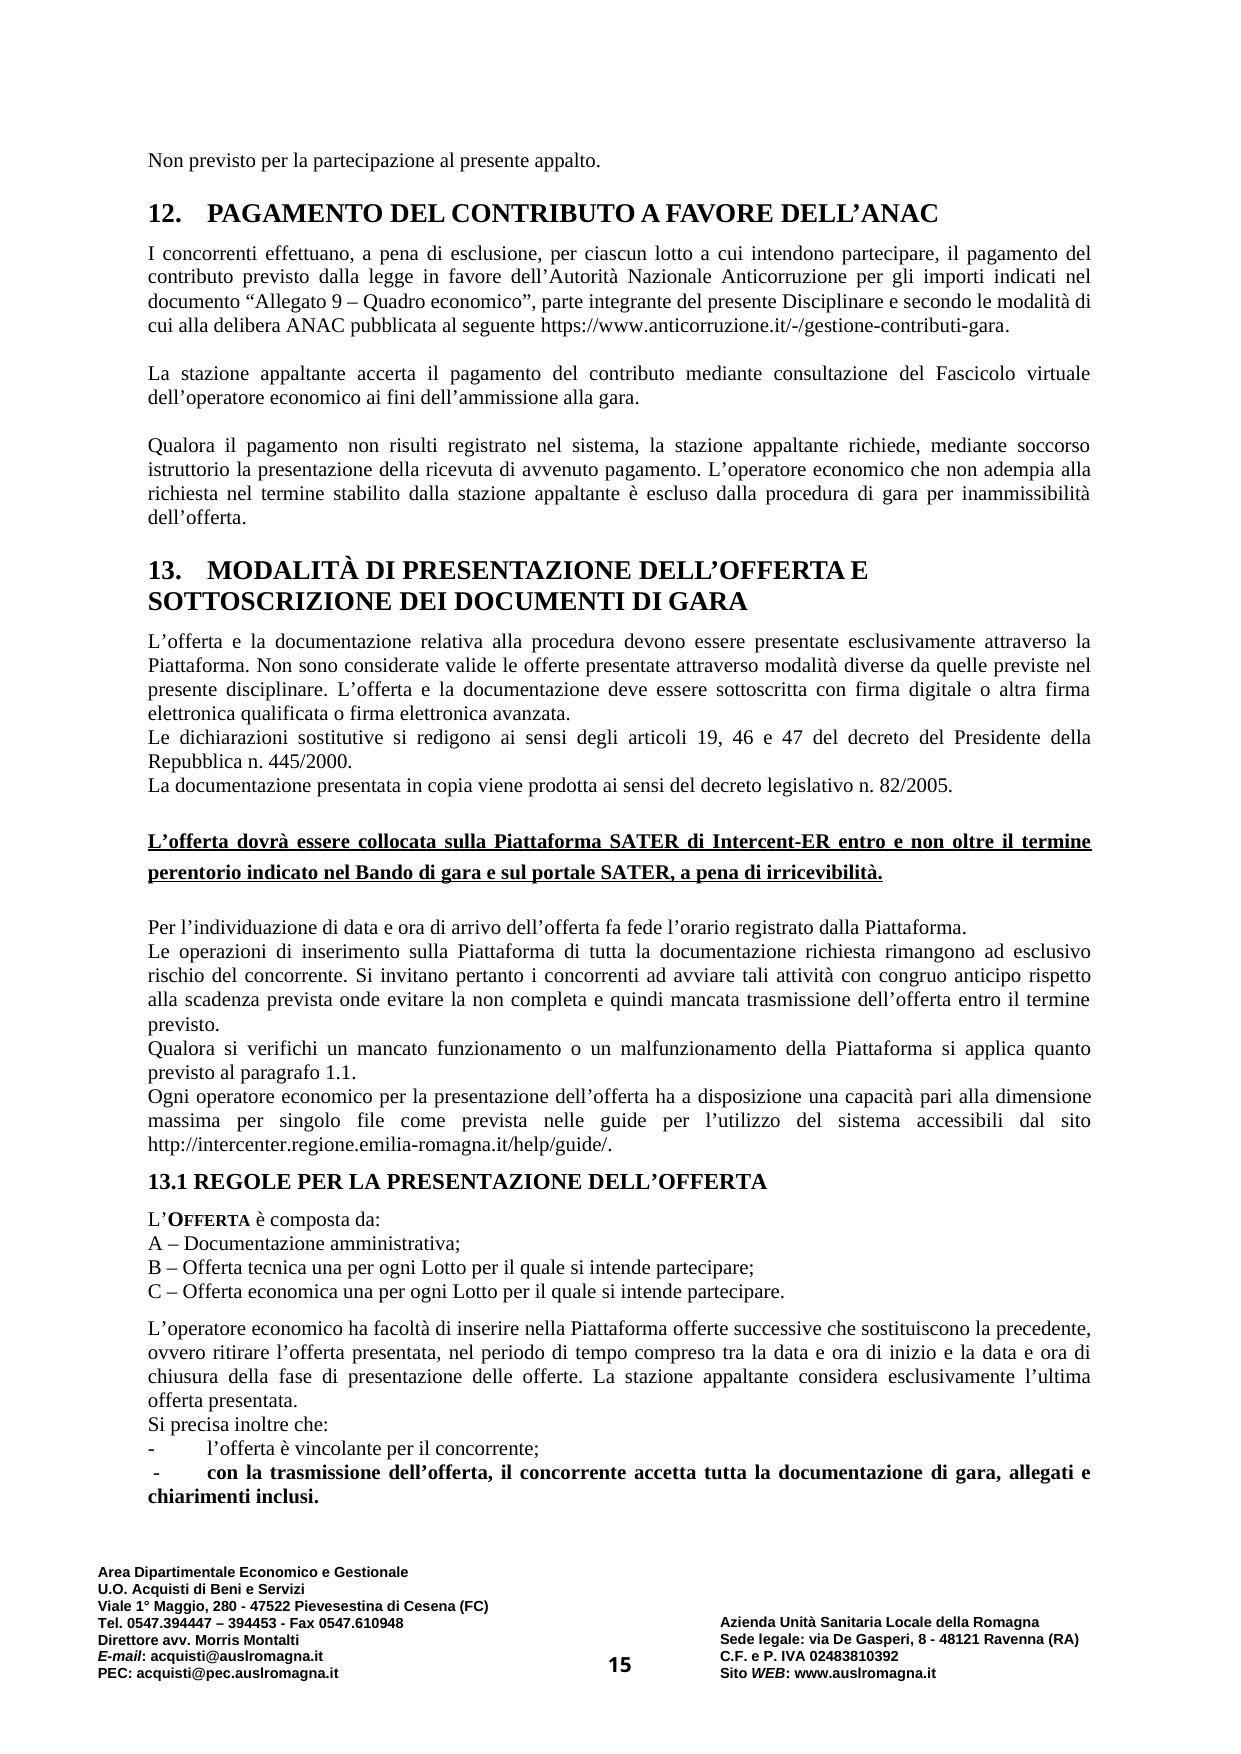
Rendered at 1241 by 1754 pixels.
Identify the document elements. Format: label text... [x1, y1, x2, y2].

text I concorrenti effettuano, a pena di esclusione, per ciascun lotto a cui intendono partecipare, il pagamento del contributo previsto dalla legge in favore dell’Autorità Nazionale Anticorruzione per gli importi indicati nel documento “Allegato 9 – Quadro economico”, parte integrante del presente Disciplinare e secondo le modalità di cui alla delibera ANAC pubblicata al seguente https://www.anticorruzione.it/-/gestione-contributi-gara. [148, 240, 1092, 337]
text - con la trasmissione dell’offerta, il concorrente accetta tutta la documentazione di gara, allegati e chiarimenti inclusi. [148, 1460, 1092, 1508]
text L’offerta dovrà essere collocata sulla Piattaforma SATER di Intercent-ER entro e non oltre il termine perentorio indicato nel Bando di gara e sul portale SATER, a pena di irricevibilità. [148, 829, 1092, 849]
text Per l’individuazione di data e ora di arrivo dell’offerta fa fede l’orario registrato dalla Piattaforma. [148, 915, 1092, 939]
text C – Offerta economica una per ogni Lotto per il quale si intende partecipare. [148, 1279, 1092, 1303]
text Le dichiarazioni sostitutive si redigono ai sensi degli articoli 19, 46 e 47 del decreto del Presidente della Repubblica n. 445/2000. [148, 725, 1092, 773]
text L’offerta dovrà essere collocata sulla Piattaforma SATER di Intercent-ER entro e non oltre il termine perentorio indicato nel Bando di gara e sul portale SATER, a pena di irricevibilità. [148, 851, 1092, 884]
text Qualora si verifichi un mancato funzionamento o un malfunzionamento della Piattaforma si applica quanto previsto al paragrafo 1.1. [148, 1036, 1092, 1084]
subtitle 13.1 REGOLE PER LA PRESENTAZIONE DELL’OFFERTA [148, 1168, 1092, 1195]
text L’operatore economico ha facoltà di inserire nella Piattaforma offerte successive che sostituiscono la precedente, ovvero ritirare l’offerta presentata, nel periodo di tempo compreso tra la data e ora di inizio e la data e ora di chiusura della fase di presentazione delle offerte. La stazione appaltante considera esclusivamente l’ultima offerta presentata. [148, 1316, 1092, 1412]
text Le operazioni di inserimento sulla Piattaforma di tutta la documentazione richiesta rimangono ad esclusivo rischio del concorrente. Si invitano pertanto i concorrenti ad avviare tali attività con congruo anticipo rispetto alla scadenza prevista onde evitare la non completa e quindi mancata trasmissione dell’offerta entro il termine previsto. [148, 939, 1092, 1036]
text Si precisa inoltre che: [148, 1412, 1092, 1436]
text Ogni operatore economico per la presentazione dell’offerta ha a disposizione una capacità pari alla dimensione massima per singolo file come prevista nelle guide per l’utilizzo del sistema accessibili dal sito http://intercenter.regione.emilia-romagna.it/help/guide/. [148, 1084, 1092, 1156]
text B – Offerta tecnica una per ogni Lotto per il quale si intende partecipare; [148, 1255, 1092, 1279]
text La documentazione presentata in copia viene prodotta ai sensi del decreto legislativo n. 82/2005. [148, 773, 1092, 797]
text - l’offerta è vincolante per il concorrente; [148, 1436, 1092, 1460]
text Non previsto per la partecipazione al presente appalto. [148, 148, 1092, 172]
text Qualora il pagamento non risulti registrato nel sistema, la stazione appaltante richiede, mediante soccorso istruttorio la presentazione della ricevuta di avvenuto pagamento. L’operatore economico che non adempia alla richiesta nel termine stabilito dalla stazione appaltante è escluso dalla procedura di gara per inammissibilità dell’offerta. [148, 433, 1092, 529]
text A – Documentazione amministrativa; [148, 1231, 1092, 1255]
title 13. MODALITÀ DI PRESENTAZIONE DELL’OFFERTA E SOTTOSCRIZIONE DEI DOCUMENTI DI GARA [148, 554, 1092, 616]
text La stazione appaltante accerta il pagamento del contributo mediante consultazione del Fascicolo virtuale dell’operatore economico ai fini dell’ammissione alla gara. [148, 361, 1092, 409]
text L’offerta e la documentazione relativa alla procedura devono essere presentate esclusivamente attraverso la Piattaforma. Non sono considerate valide le offerte presentate attraverso modalità diverse da quelle previste nel presente disciplinare. L’offerta e la documentazione deve essere sottoscritta con firma digitale o altra firma elettronica qualificata o firma elettronica avanzata. [148, 629, 1092, 725]
text L’Offerta è composta da: [148, 1207, 1092, 1231]
title 12. PAGAMENTO DEL CONTRIBUTO A FAVORE DELL’ANAC [148, 197, 1092, 228]
